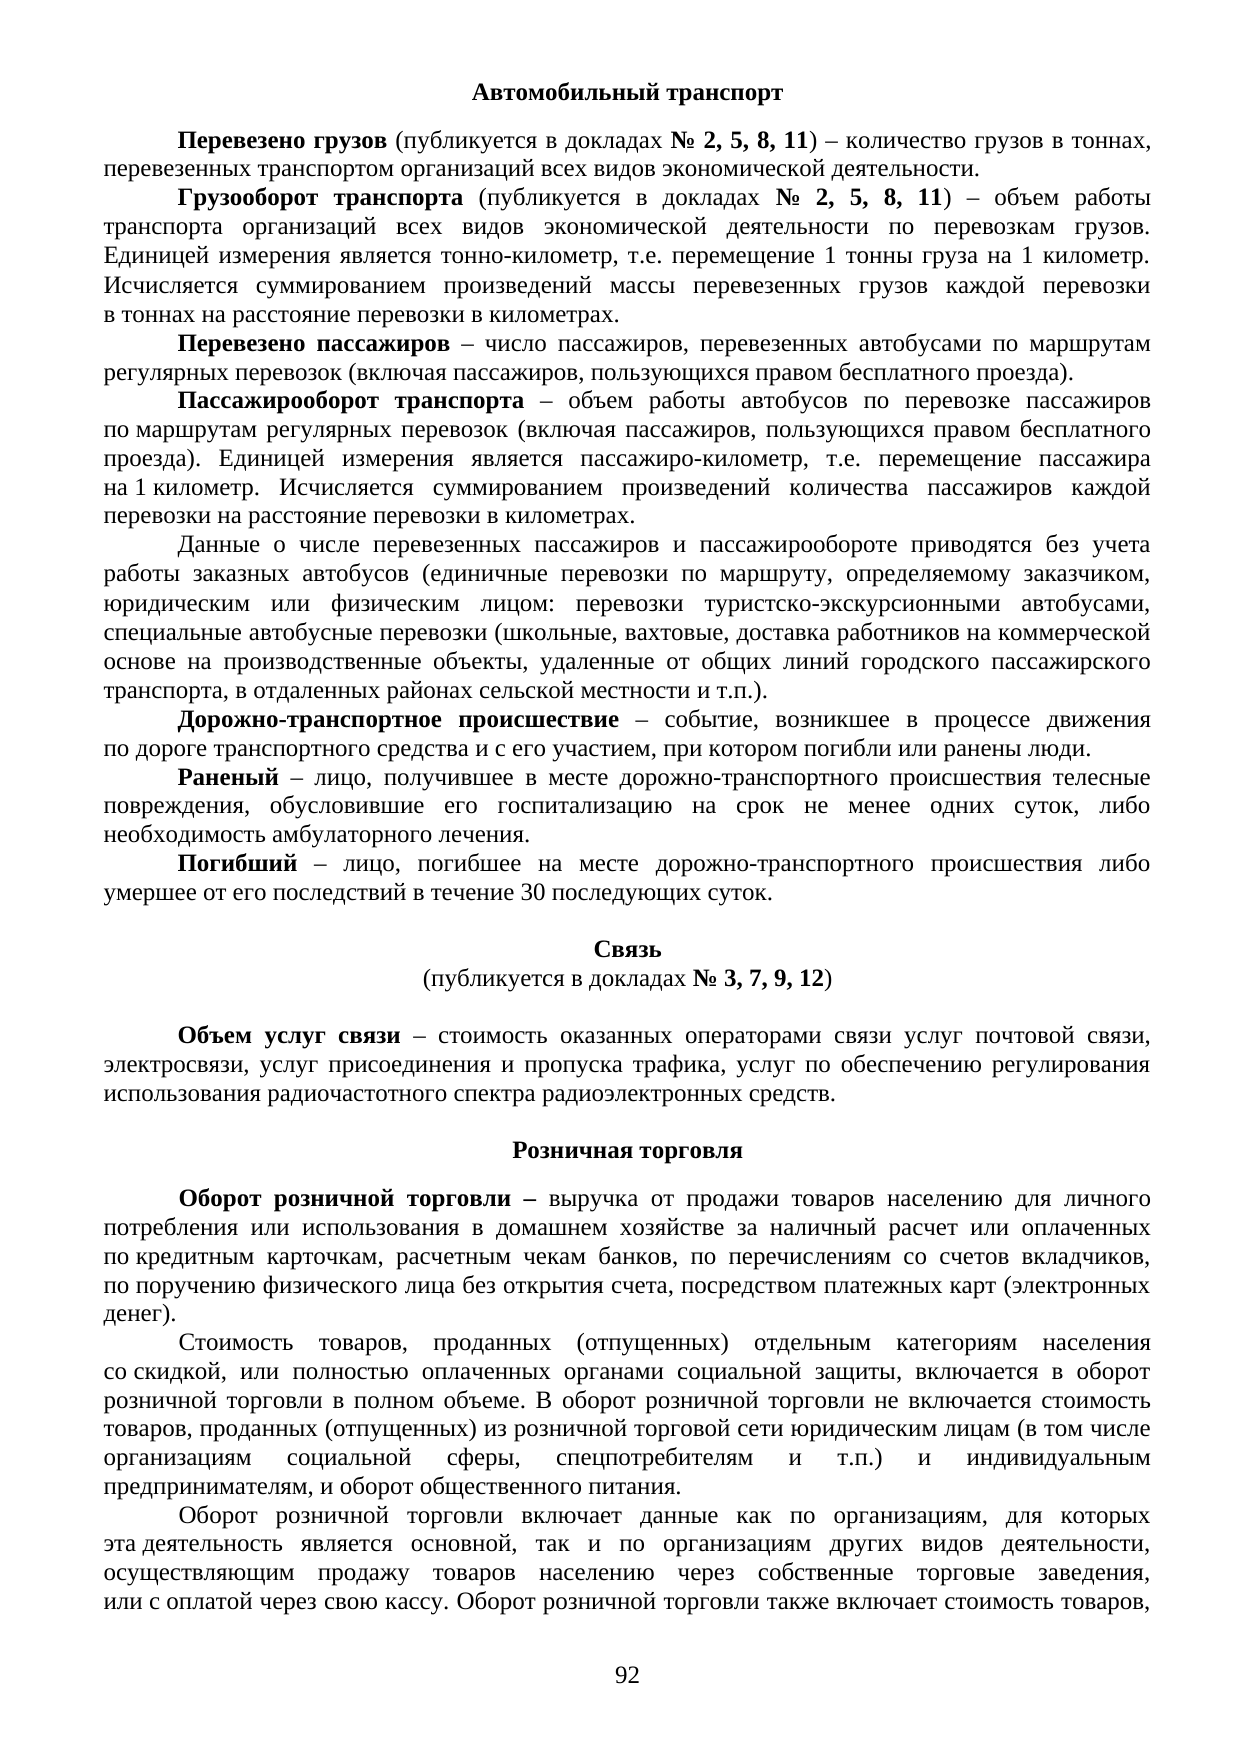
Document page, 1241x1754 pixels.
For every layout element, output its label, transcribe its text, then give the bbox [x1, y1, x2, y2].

text Раненый – лицо, получившее в месте дорожно-транспортного происшествия телесные повреждения, обусловившие его госпитализацию на срок не менее одних суток, либо необходимость амбулаторного лечения. [103, 762, 1152, 848]
text (публикуется в докладах № 3, 7, 9, 12) [103, 963, 1152, 992]
text Дорожно-транспортное происшествие – событие, возникшее в процессе движения по дороге транспортного средства и с его участием, при котором погибли или ранены люди. [103, 704, 1152, 762]
text Перевезено пассажиров – число пассажиров, перевезенных автобусами по маршрутам регулярных перевозок (включая пассажиров, пользующихся правом бесплатного проезда). [103, 328, 1152, 386]
text Розничная торговля [103, 1136, 1152, 1164]
text Стоимость товаров, проданных (отпущенных) отдельным категориям населения со скидкой, или полностью оплаченных органами социальной защиты, включается в оборот розничной торговли в полном объеме. В оборот розничной торговли не включается стоимость товаров, проданных (отпущенных) из розничной торговой сети юридическим лицам (в том числе организациям социальной сферы, спецпотребителям и т.п.) и индивидуальным предпринимателям, и оборот общественного питания. [103, 1327, 1152, 1500]
text Пассажирооборот транспорта – объем работы автобусов по перевозке пассажиров по маршрутам регулярных перевозок (включая пассажиров, пользующихся правом бесплатного проезда). Единицей измерения является пассажиро-километр, т.е. перемещение пассажира на 1 километр. Исчисляется суммированием произведений количества пассажиров каждой перевозки на расстояние перевозки в километрах. [103, 386, 1152, 529]
text Связь [103, 934, 1152, 963]
text Перевезено грузов (публикуется в докладах № 2, 5, 8, 11) – количество грузов в тоннах, перевезенных транспортом организаций всех видов экономической деятельности. [103, 125, 1152, 182]
text Объем услуг связи – стоимость оказанных операторами связи услуг почтовой связи, электросвязи, услуг присоединения и пропуска трафика, услуг по обеспечению регулирования использования радиочастотного спектра радиоэлектронных средств. [103, 1021, 1152, 1107]
text Оборот розничной торговли – выручка от продажи товаров населению для личного потребления или использования в домашнем хозяйстве за наличный расчет или оплаченных по кредитным карточкам, расчетным чекам банков, по перечислениям со счетов вкладчиков, по поручению физического лица без открытия счета, посредством платежных карт (электронных денег). [103, 1183, 1152, 1327]
text Данные о числе перевезенных пассажиров и пассажирообороте приводятся без учета работы заказных автобусов (единичные перевозки по маршруту, определяемому заказчиком, юридическим или физическим лицом: перевозки туристско-экскурсионными автобусами, специальные автобусные перевозки (школьные, вахтовые, доставка работников на коммерческой основе на производственные объекты, удаленные от общих линий городского пассажирского транспорта, в отдаленных районах сельской местности и т.п.). [103, 529, 1152, 704]
text Грузооборот транспорта (публикуется в докладах № 2, 5, 8, 11) – объем работы транспорта организаций всех видов экономической деятельности по перевозкам грузов. Единицей измерения является тонно-километр, т.е. перемещение 1 тонны груза на . Исчисляется суммированием произведений массы перевезенных грузов каждой перевозки в тоннах на расстояние перевозки в километрах. [103, 182, 1152, 328]
text Автомобильный транспорт [103, 77, 1152, 106]
text Погибший – лицо, погибшее на месте дорожно-транспортного происшествия либо умершее от его последствий в течение 30 последующих суток. [103, 848, 1152, 906]
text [103, 1500, 1152, 1615]
